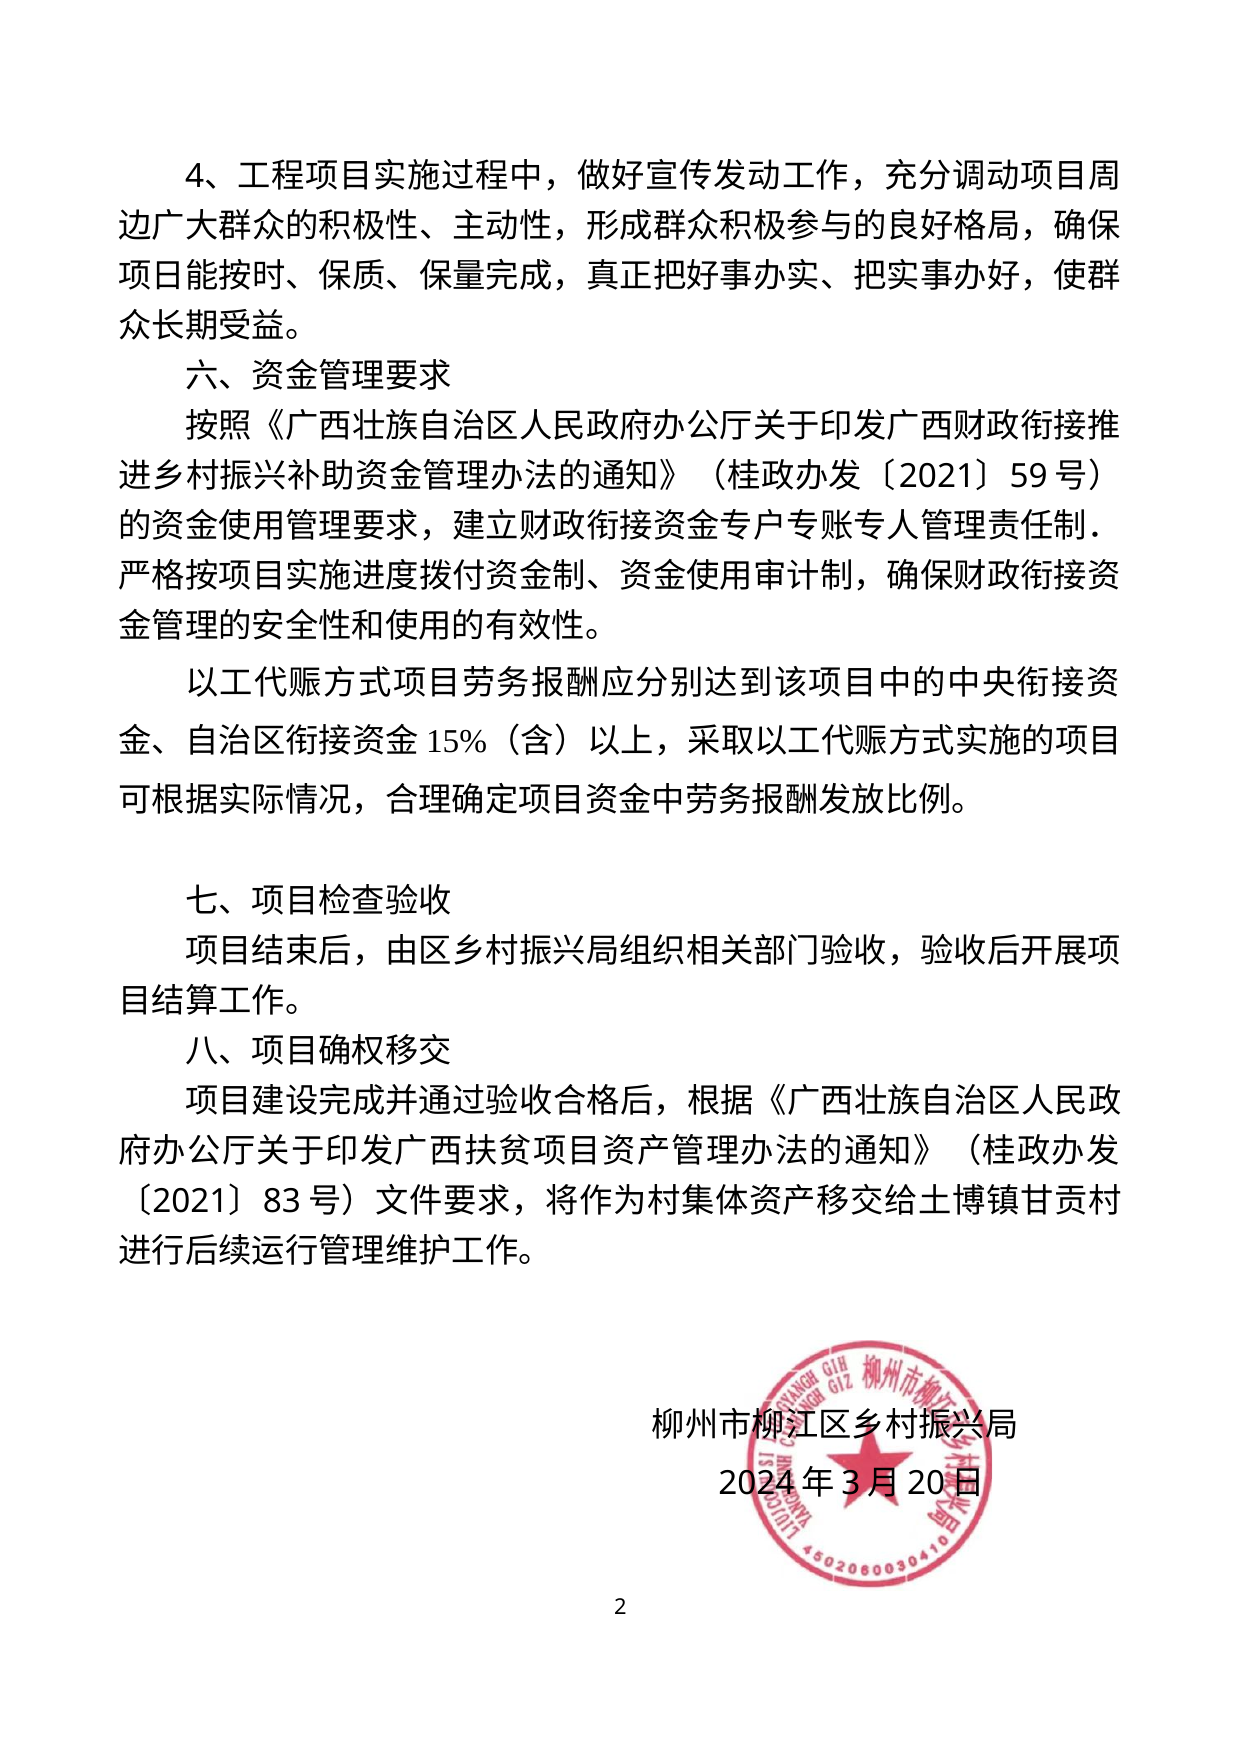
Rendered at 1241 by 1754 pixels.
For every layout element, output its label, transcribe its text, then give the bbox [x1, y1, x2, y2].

text 2024年3月20日 [118, 1448, 1122, 1506]
list 以工代赈方式项目劳务报酬应分别达到该项目中的中央衔接资金、自治区衔接资金15%（含）以上，采取以工代赈方式实施的项目可根据实际情况，合理确定项目资金中劳务报酬发放比例。 [118, 648, 1122, 823]
list 工程项目实施过程中，做好宣传发动工作，充分调动项目周边广大群众的积极性、主动性，形成群众积极参与的良好格局，确保项日能按时、保质、保量完成，真正把好事办实、把实事办好，使群众长期受益。 [118, 148, 1122, 348]
list 资金管理要求 [118, 348, 1122, 398]
picture [744, 1340, 993, 1389]
text 柳州市柳江区乡村振兴局 [118, 1389, 1122, 1448]
list 项目检查验收 [118, 873, 1122, 923]
list 按照《广西壮族自治区人民政府办公厅关于印发广西财政衔接推进乡村振兴补助资金管理办法的通知》（桂政办发〔2021〕59号）的资金使用管理要求，建立财政衔接资金专户专账专人管理责任制．严格按项目实施进度拨付资金制、资金使用审计制，确保财政衔接资金管理的安全性和使用的有效性。 [118, 398, 1122, 648]
picture [744, 1506, 993, 1591]
list 项目结束后，由区乡村振兴局组织相关部门验收，验收后开展项目结算工作。 [118, 923, 1122, 1023]
list 项目确权移交 [118, 1023, 1122, 1073]
text 项目建设完成并通过验收合格后，根据《广西壮族自治区人民政府办公厅关于印发广西扶贫项目资产管理办法的通知》（桂政办发〔2021〕83号）文件要求，将作为村集体资产移交给土博镇甘贡村进行后续运行管理维护工作。 [118, 1073, 1122, 1273]
